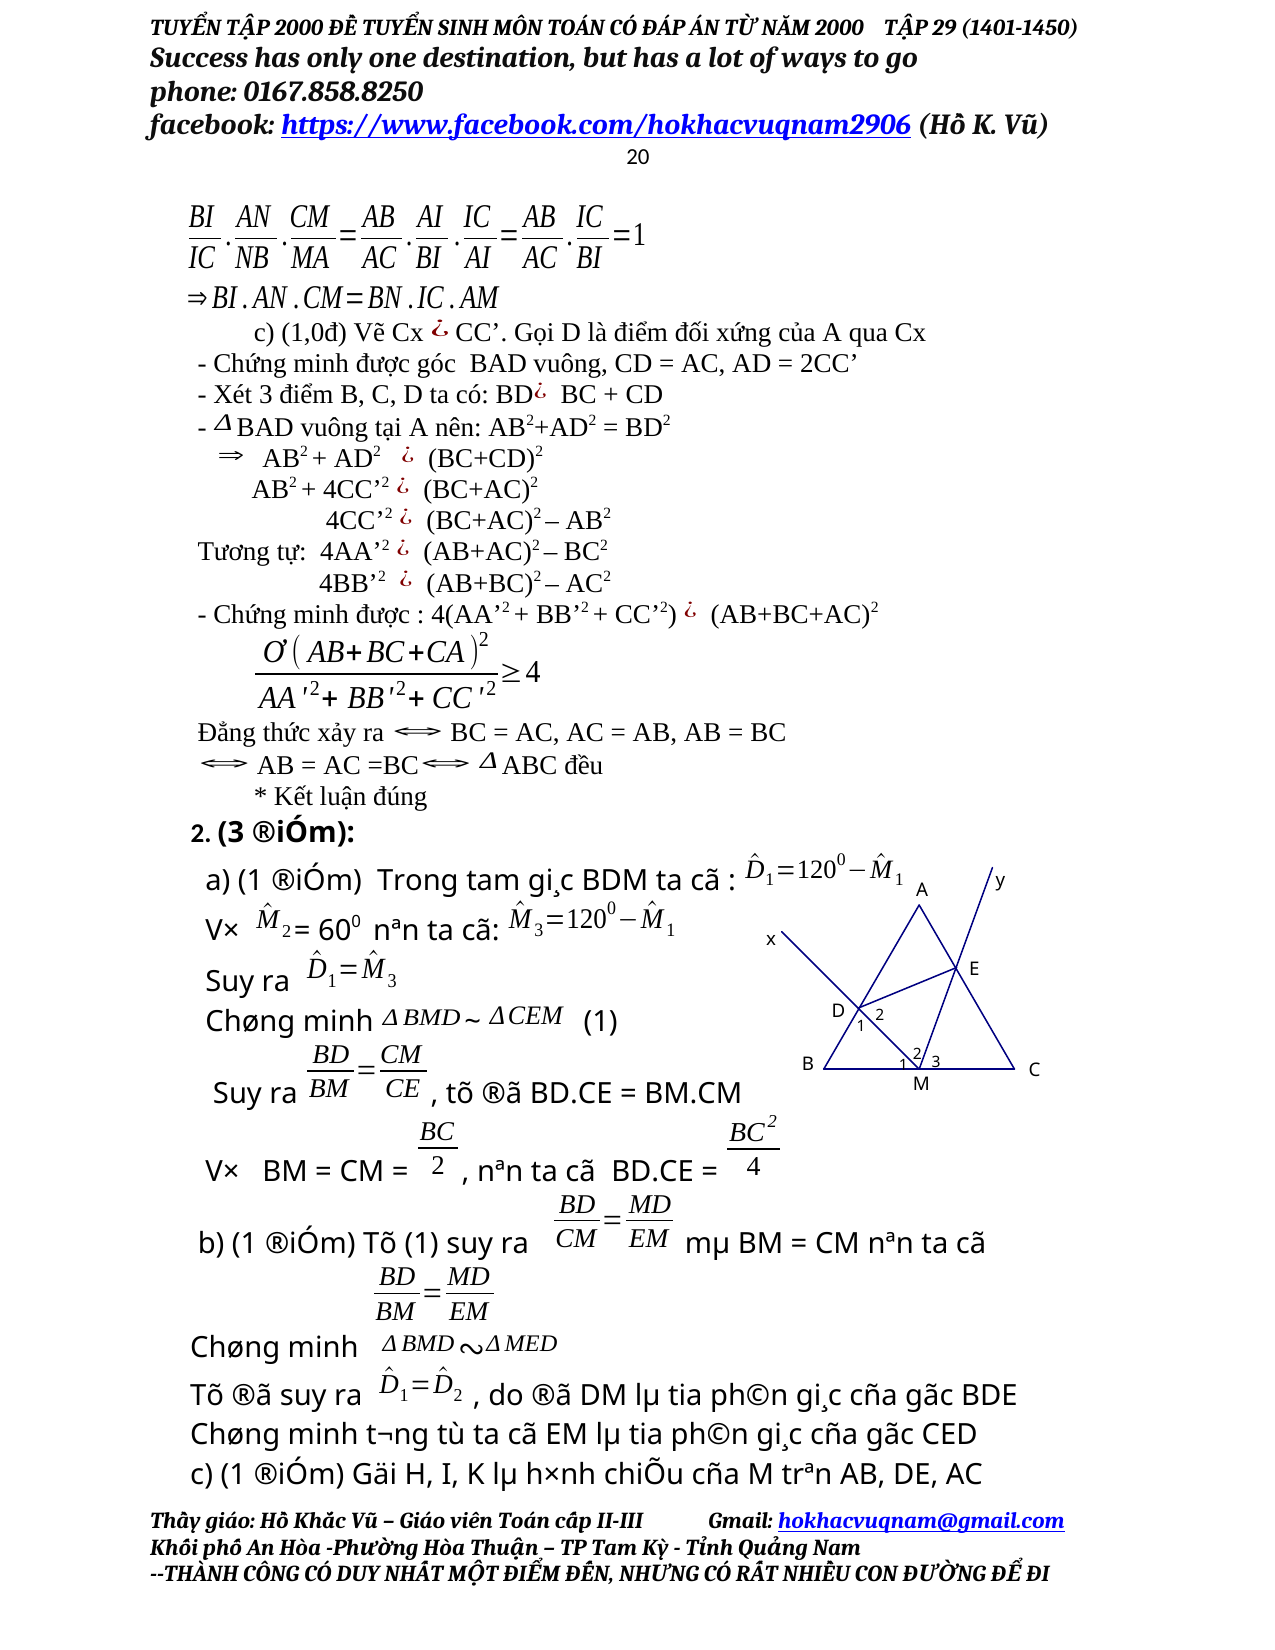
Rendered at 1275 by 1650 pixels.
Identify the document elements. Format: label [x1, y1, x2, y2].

table_cell [149, 198, 1275, 1493]
